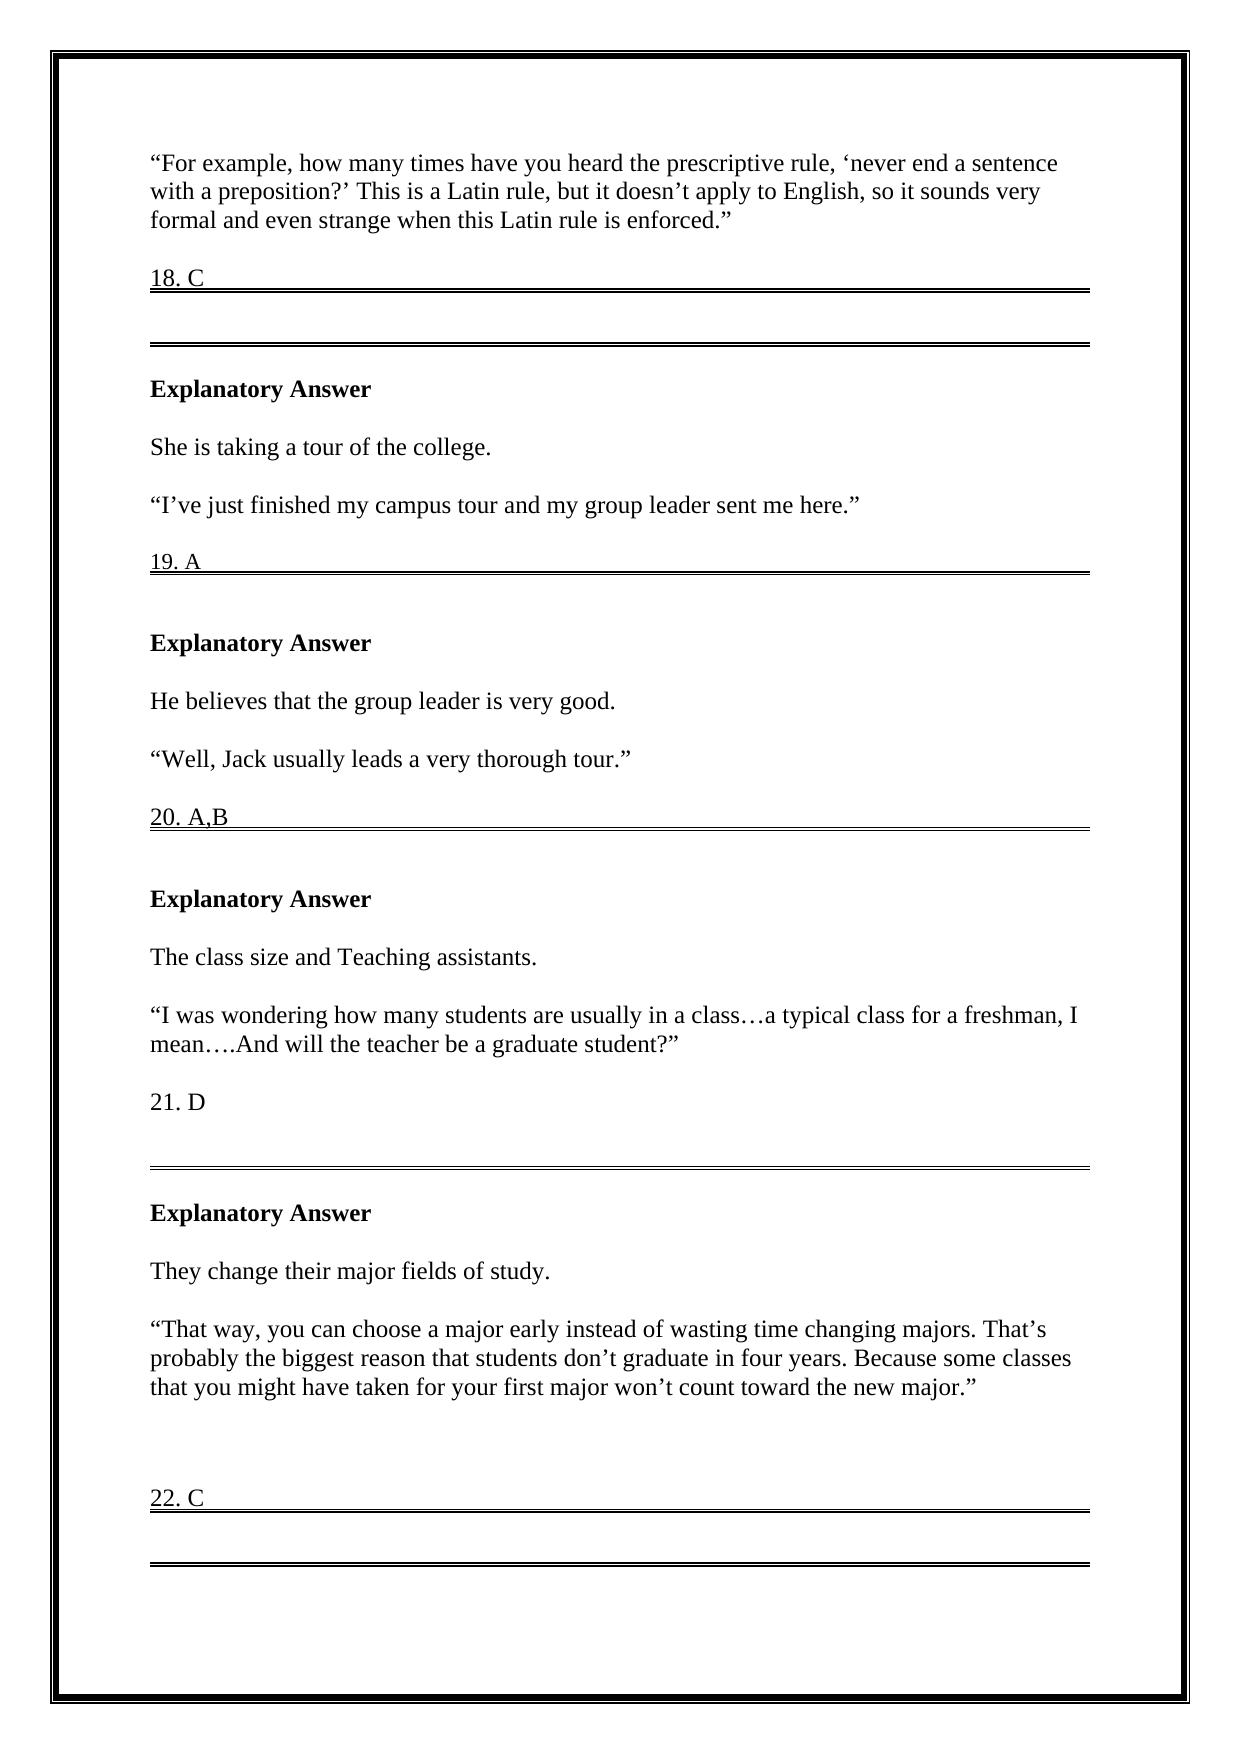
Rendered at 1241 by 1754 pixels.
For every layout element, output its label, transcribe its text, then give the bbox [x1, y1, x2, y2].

text Explanatory Answer [150, 374, 1090, 403]
text Explanatory Answer [150, 884, 1090, 913]
text “Well, Jack usually leads a very thorough tour.” [150, 744, 1090, 773]
text The class size and Teaching assistants. [150, 942, 1090, 971]
text 22. C [150, 1483, 1090, 1509]
text They change their major fields of study. [150, 1256, 1090, 1285]
text She is taking a tour of the college. [150, 432, 1090, 461]
text 19. A [150, 548, 1090, 571]
text Explanatory Answer [150, 1198, 1090, 1227]
text “That way, you can choose a major early instead of wasting time changing majors. That’s probably the biggest reason that students don’t graduate in four years. Because some classes that you might have taken for your first major won’t count toward the new major.” [150, 1314, 1090, 1400]
text “For example, how many times have you heard the prescriptive rule, ‘never end a sentence with a preposition?’ This is a Latin rule, but it doesn’t apply to English, so it sounds very formal and even strange when this Latin rule is enforced.” [150, 148, 1090, 234]
text “I was wondering how many students are usually in a class…a typical class for a freshman, I mean….And will the teacher be a graduate student?” [150, 1000, 1090, 1058]
text “I’ve just finished my campus tour and my group leader sent me here.” [150, 490, 1090, 519]
text He believes that the group leader is very good. [150, 686, 1090, 715]
text 20. A,B [150, 802, 1090, 827]
text 21. D [150, 1087, 1090, 1116]
text Explanatory Answer [150, 628, 1090, 657]
text 18. C [150, 263, 1090, 288]
